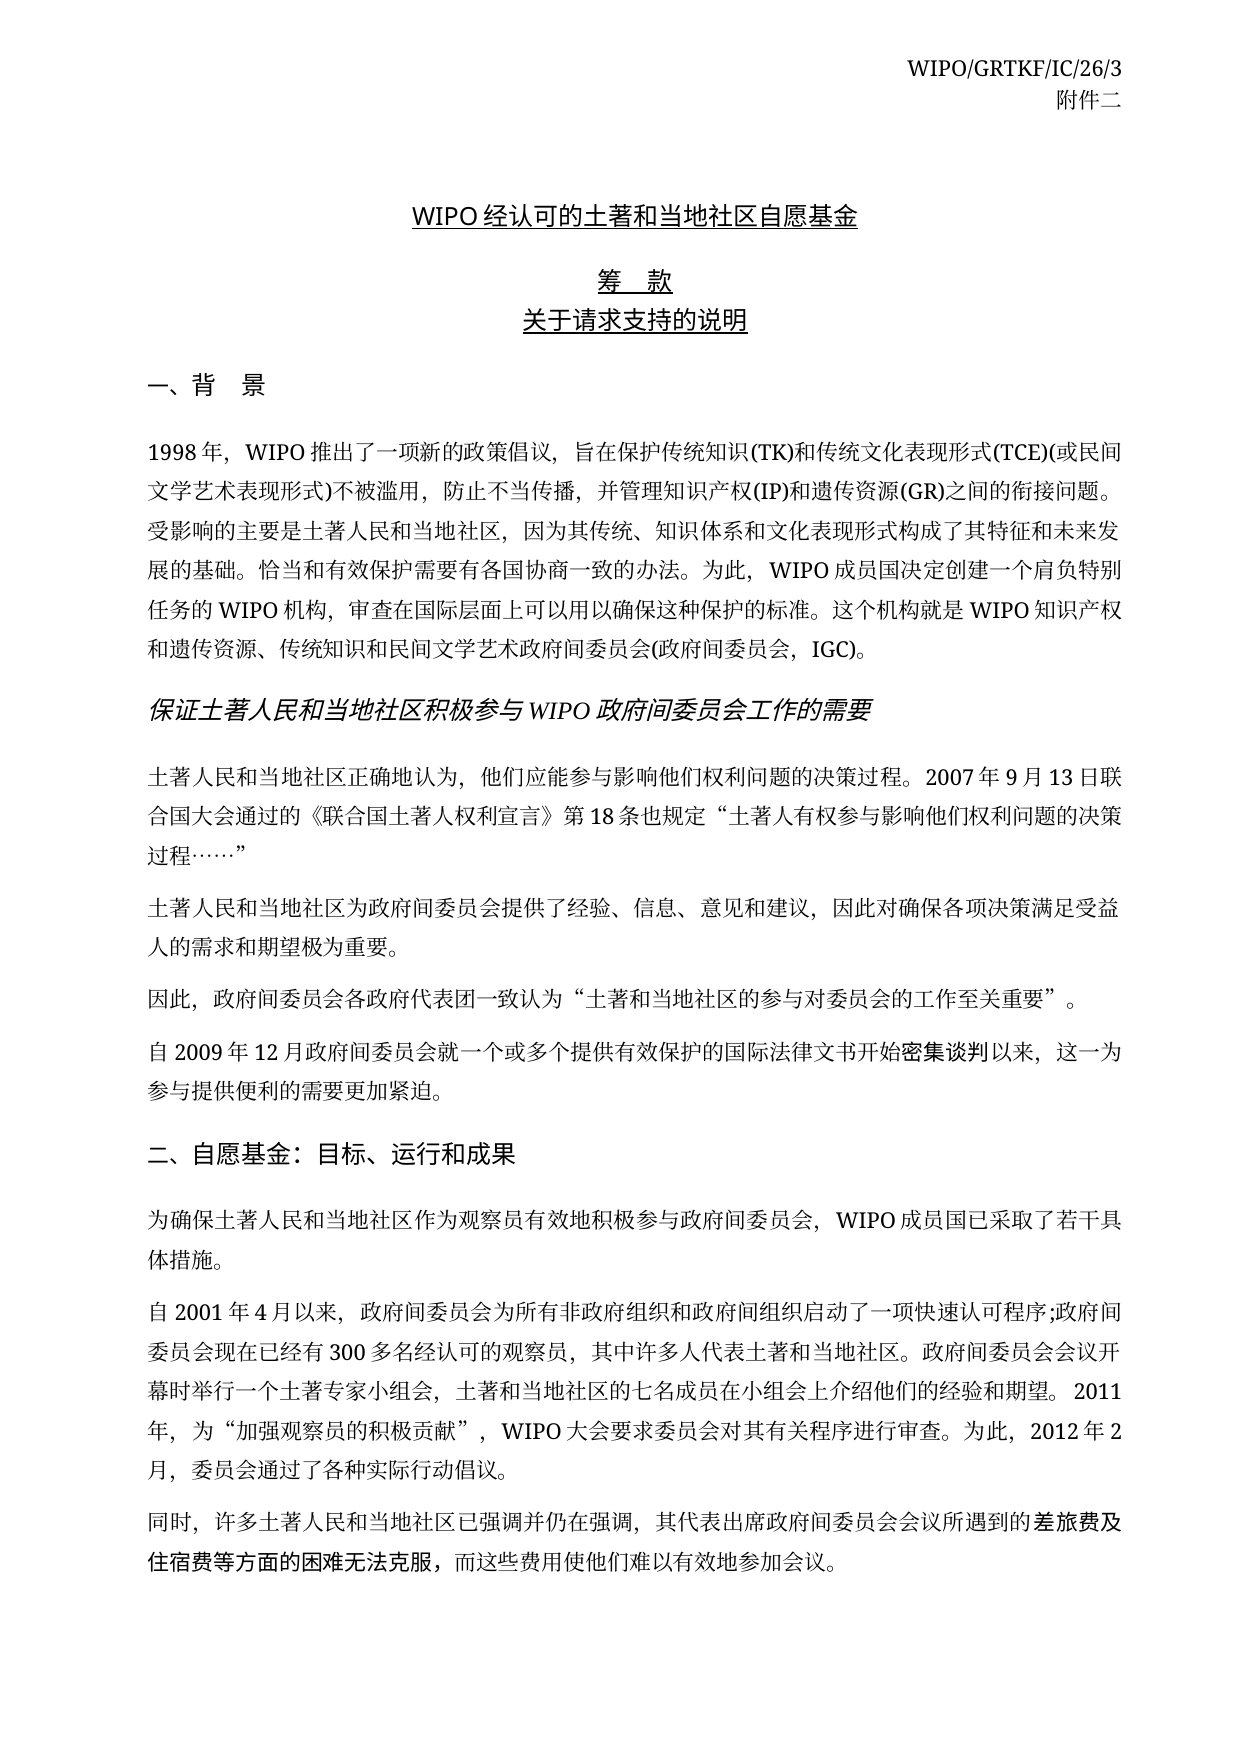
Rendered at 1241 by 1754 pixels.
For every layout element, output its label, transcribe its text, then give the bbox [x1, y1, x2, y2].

text 土著人民和当地社区为政府间委员会提供了经验、信息、意见和建议，因此对确保各项决策满足受益人的需求和期望极为重要。 [148, 883, 1122, 962]
text 自2001年4月以来，政府间委员会为所有非政府组织和政府间组织启动了一项快速认可程序;政府间委员会现在已经有300多名经认可的观察员，其中许多人代表土著和当地社区。政府间委员会会议开幕时举行一个土著专家小组会，土著和当地社区的七名成员在小组会上介绍他们的经验和期望。2011年，为“加强观察员的积极贡献”，WIPO大会要求委员会对其有关程序进行审查。为此，2012年2月，委员会通过了各种实际行动倡议。 [148, 1287, 1122, 1485]
text 因此，政府间委员会各政府代表团一致认为“土著和当地社区的参与对委员会的工作至关重要”。 [148, 974, 1122, 1014]
text 为确保土著人民和当地社区作为观察员有效地积极参与政府间委员会，WIPO成员国已采取了若干具体措施。 [148, 1195, 1122, 1274]
text 土著人民和当地社区正确地认为，他们应能参与影响他们权利问题的决策过程。2007年9月13日联合国大会通过的《联合国土著人权利宣言》第18条也规定“土著人有权参与影响他们权利问题的决策过程……” [148, 752, 1122, 870]
text 筹 款 关于请求支持的说明 [148, 258, 1122, 337]
text 同时，许多土著人民和当地社区已强调并仍在强调，其代表出席政府间委员会会议所遇到的差旅费及住宿费等方面的困难无法克服，而这些费用使他们难以有效地参加会议。 [148, 1497, 1122, 1577]
text 自2009年12月政府间委员会就一个或多个提供有效保护的国际法律文书开始密集谈判以来，这一为参与提供便利的需要更加紧迫。 [148, 1027, 1122, 1106]
text WIPO经认可的土著和当地社区自愿基金 [148, 193, 1122, 233]
text 一、背 景 [148, 362, 1122, 402]
text 1998年，WIPO推出了一项新的政策倡议，旨在保护传统知识(TK)和传统文化表现形式(TCE)(或民间文学艺术表现形式)不被滥用，防止不当传播，并管理知识产权(IP)和遗传资源(GR)之间的衔接问题。受影响的主要是土著人民和当地社区，因为其传统、知识体系和文化表现形式构成了其特征和未来发展的基础。恰当和有效保护需要有各国协商一致的办法。为此，WIPO成员国决定创建一个肩负特别任务的WIPO机构，审查在国际层面上可以用以确保这种保护的标准。这个机构就是WIPO知识产权和遗传资源、传统知识和民间文学艺术政府间委员会(政府间委员会，IGC)。 [148, 427, 1122, 664]
text 二、自愿基金：目标、运行和成果 [148, 1131, 1122, 1170]
text 保证土著人民和当地社区积极参与WIPO政府间委员会工作的需要 [148, 689, 1122, 727]
